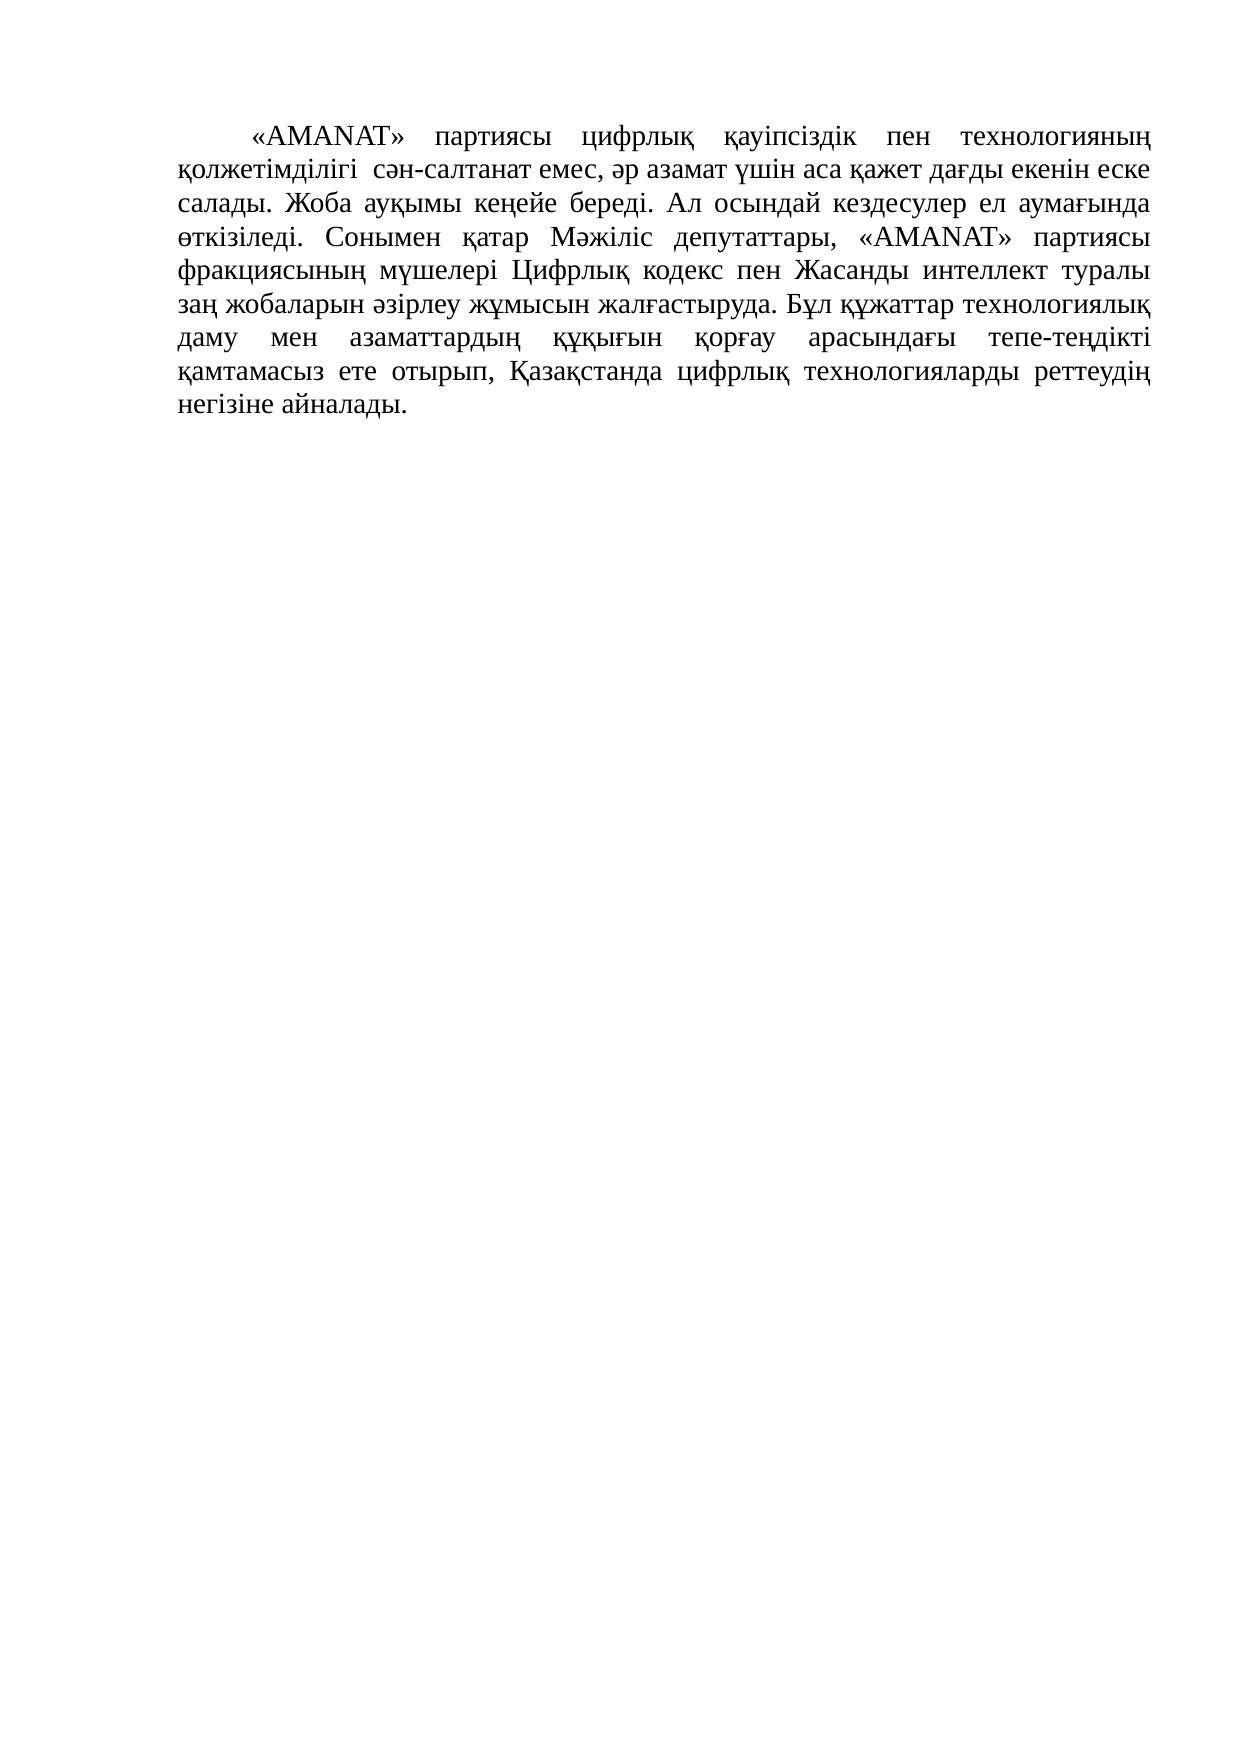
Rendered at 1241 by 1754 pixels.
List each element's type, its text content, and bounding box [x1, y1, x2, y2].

text «AMANAT» партиясы цифрлық қауіпсіздік пен технологияның қолжетімділігі сән-салтанат емес, әр азамат үшін аса қажет дағды екенін еске салады. Жоба ауқымы кеңейе береді. Ал осындай кездесулер ел аумағында өткізіледі. Сонымен қатар Мәжіліс депутаттары, «AMANAT» партиясы фракциясының мүшелері Цифрлық кодекс пен Жасанды интеллект туралы заң жобаларын әзірлеу жұмысын жалғастыруда. Бұл құжаттар технологиялық даму мен азаматтардың құқығын қорғау арасындағы тепе-теңдікті қамтамасыз ете отырып, Қазақстанда цифрлық технологияларды реттеудің негізіне айналады. [177, 118, 1152, 420]
